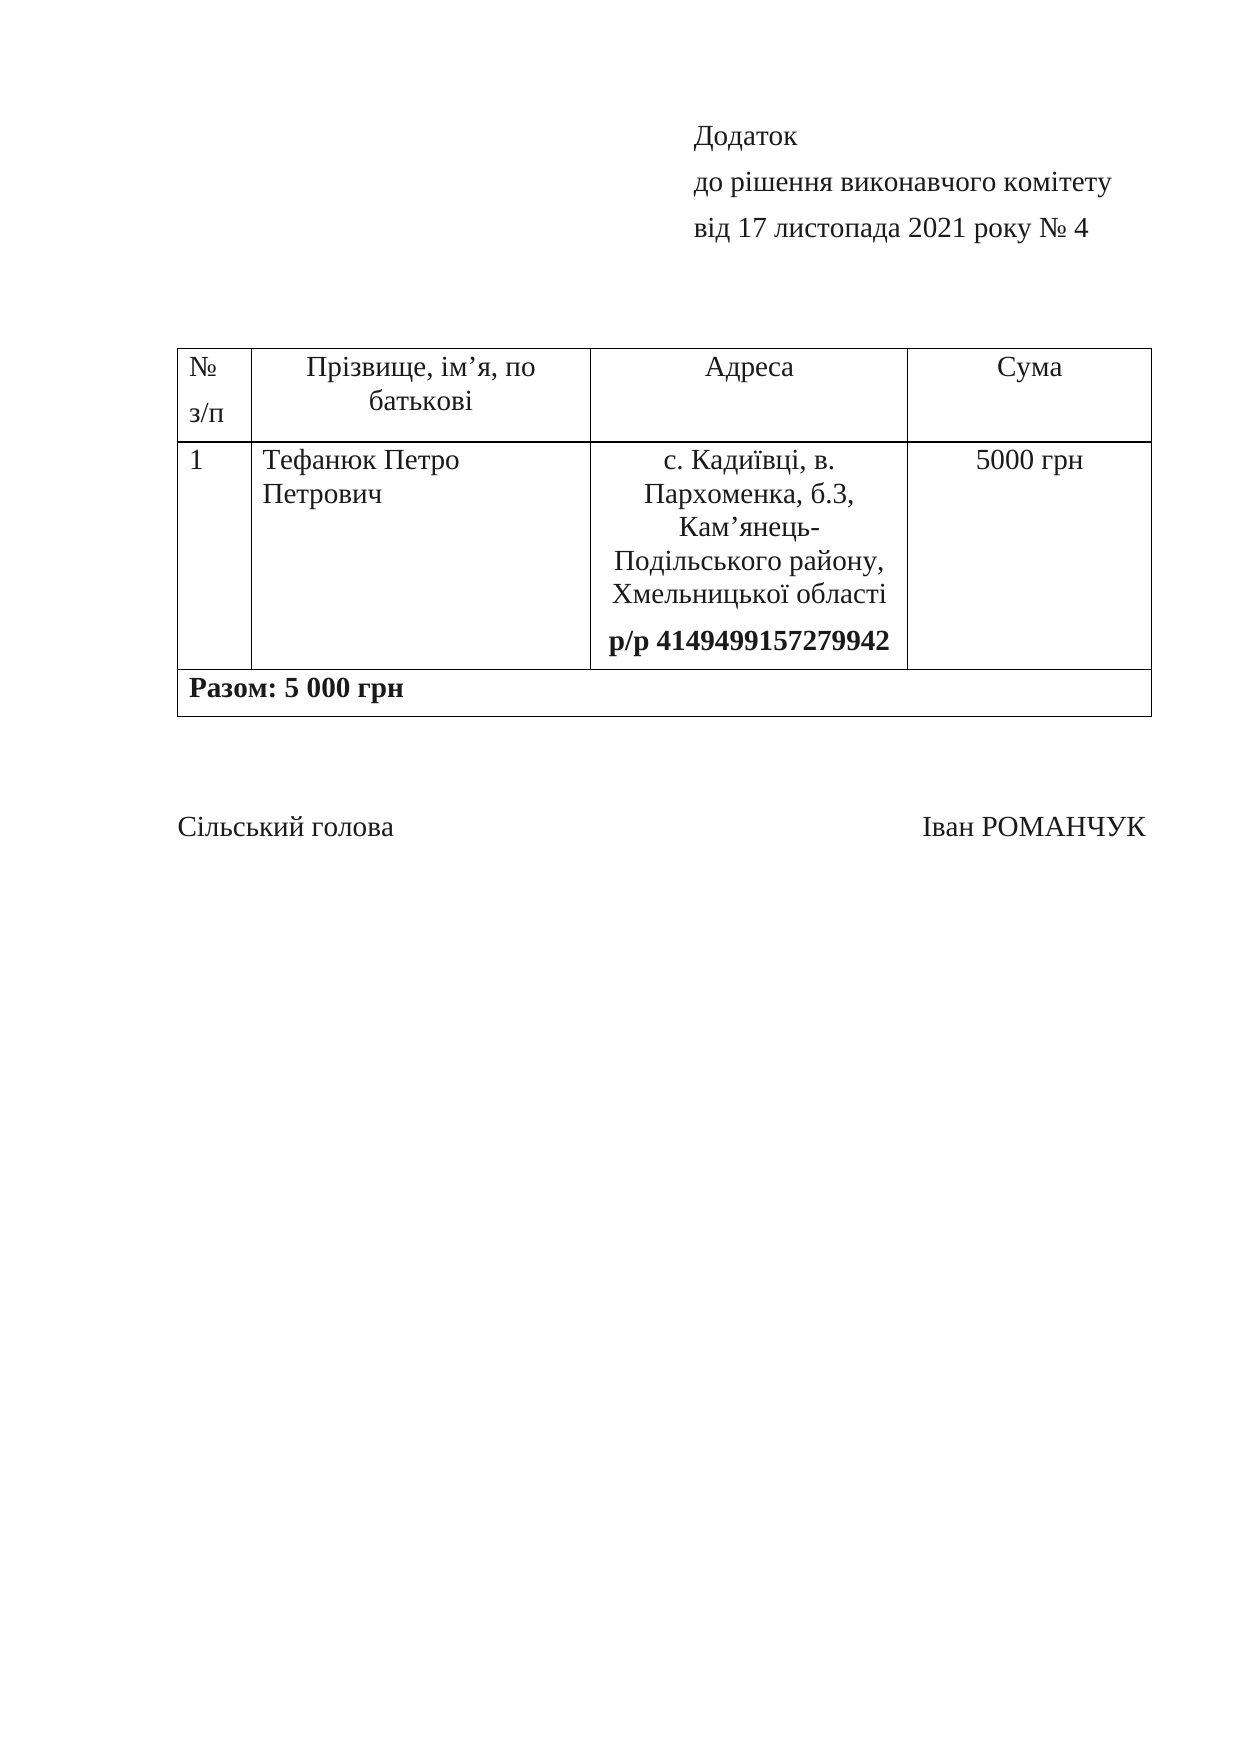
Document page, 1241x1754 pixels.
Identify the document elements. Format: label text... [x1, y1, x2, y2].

text Сільський голова Іван РОМАНЧУК [177, 809, 1152, 842]
text до рішення виконавчого комітету [693, 164, 1152, 198]
table_header Прізвище, ім’я, по батькові [252, 349, 590, 441]
table_header Сума [908, 349, 1151, 441]
table_cell с. Кадиївці, в. Пархоменка, б.3, Кам’янець-Подільського району, Хмельницької області р/р 4149499157279942 [591, 443, 907, 669]
table_header № з/п [178, 349, 251, 441]
table_header Адреса [591, 349, 907, 441]
table_cell 1 [178, 443, 251, 669]
table_cell Разом: 5 000 грн [178, 670, 1151, 716]
table_cell 5000 грн [908, 443, 1151, 669]
text Додаток [693, 118, 1152, 152]
table_cell Тефанюк Петро Петрович [252, 443, 590, 669]
text від 17 листопада 2021 року № 4 [693, 210, 1152, 244]
